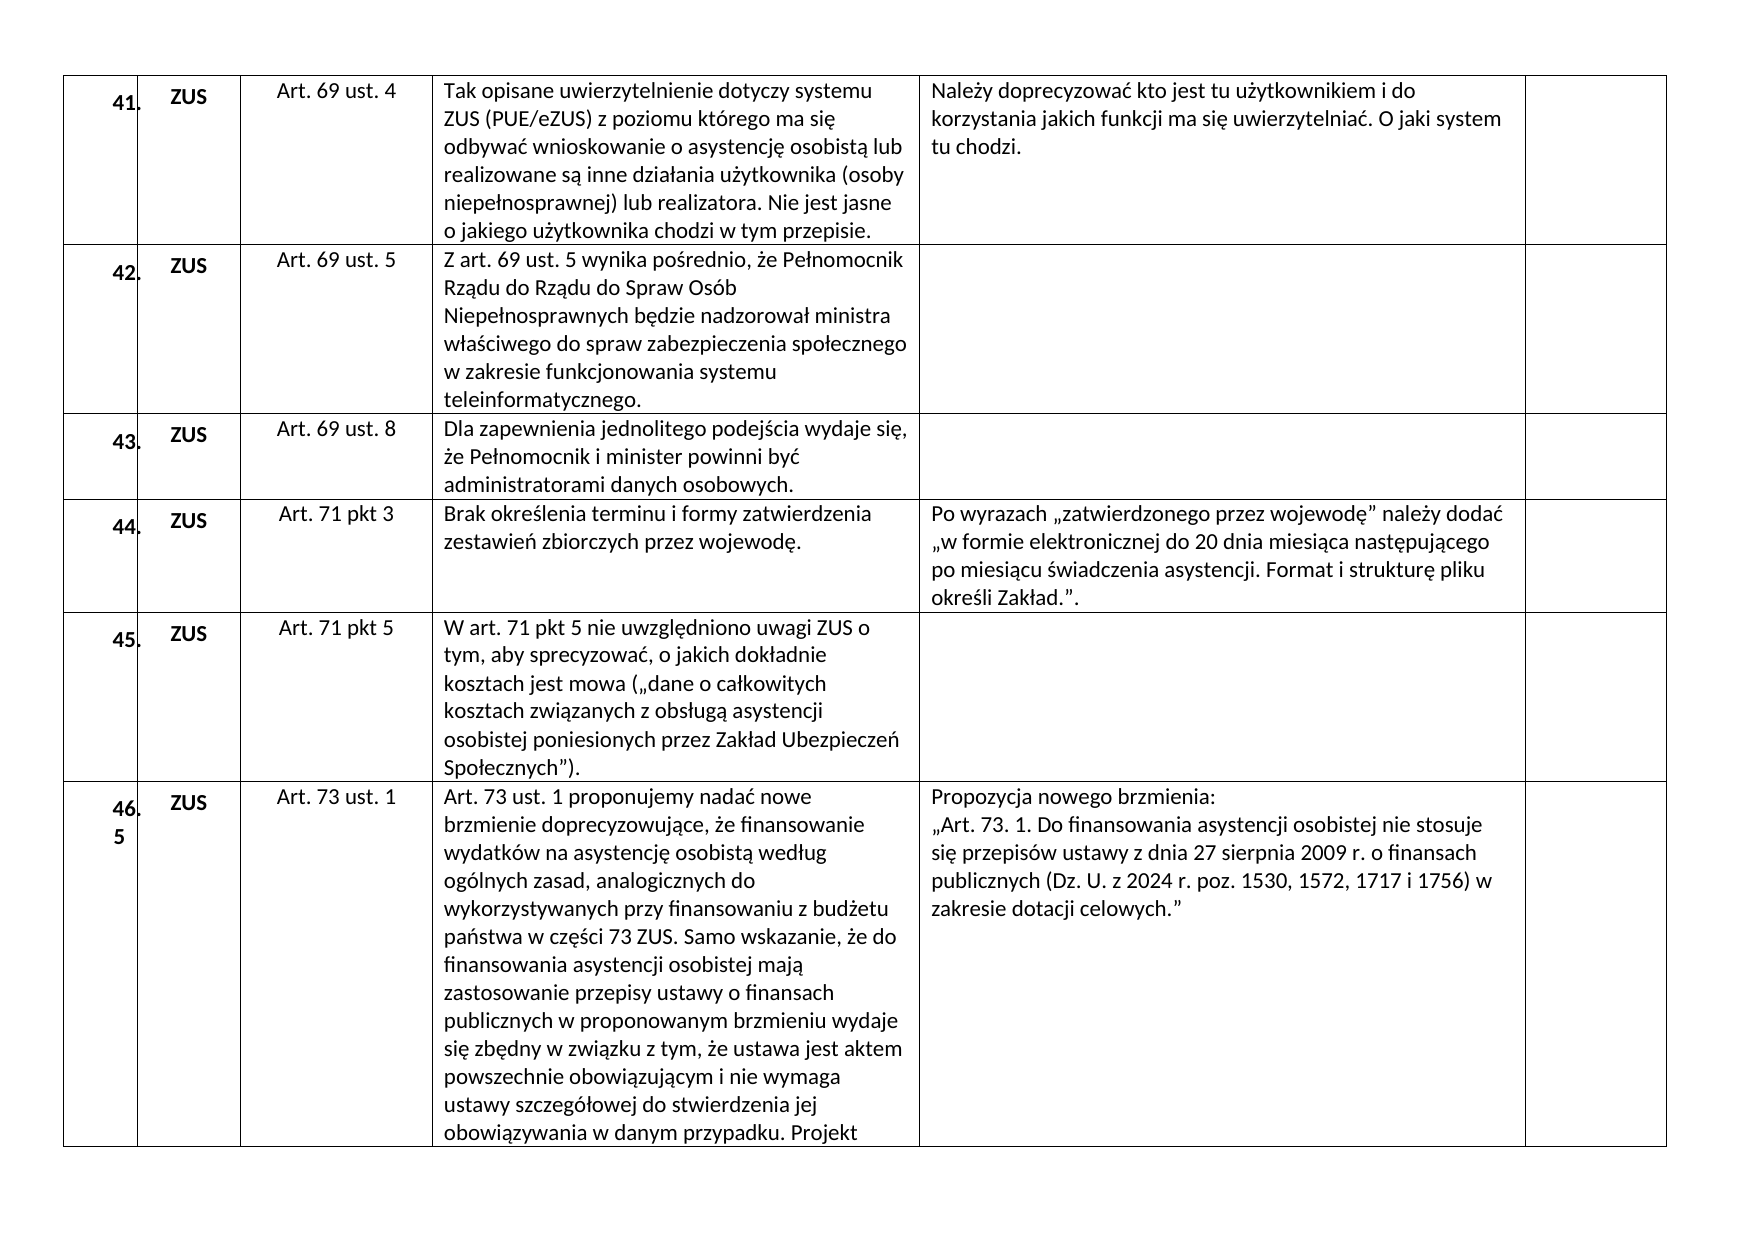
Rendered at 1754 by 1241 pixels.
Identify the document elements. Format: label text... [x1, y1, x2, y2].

table_cell ZUS [138, 500, 240, 612]
table_cell [920, 414, 1525, 498]
table_cell Art. 69 ust. 4 [241, 76, 432, 244]
table_cell [64, 76, 137, 244]
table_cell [920, 782, 1525, 1146]
table_cell Z art. 69 ust. 5 wynika pośrednio, że Pełnomocnik Rządu do Rządu do Spraw Osób Niepełnosprawnych będzie nadzorował ministra właściwego do spraw zabezpieczenia społecznego w zakresie funkcjonowania systemu teleinformatycznego. [433, 245, 919, 413]
table_cell [1526, 414, 1666, 498]
table_cell [64, 613, 137, 781]
table_cell [64, 245, 137, 413]
table_cell [920, 245, 1525, 413]
table_cell Art. 71 pkt 3 [241, 500, 432, 612]
table_cell ZUS [138, 76, 240, 244]
table_cell ZUS [138, 414, 240, 498]
table_cell Art. 73 ust. 1 [241, 782, 432, 1146]
table_cell [64, 414, 137, 498]
table_cell [1526, 500, 1666, 612]
table_cell Dla zapewnienia jednolitego podejścia wydaje się, że Pełnomocnik i minister powinni być administratorami danych osobowych. [433, 414, 919, 498]
table_cell [1526, 76, 1666, 244]
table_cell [433, 782, 919, 1146]
table_cell Art. 71 pkt 5 [241, 613, 432, 781]
table_cell [1526, 782, 1666, 1146]
table_cell [1526, 613, 1666, 781]
table_cell ZUS [138, 245, 240, 413]
table_cell [1526, 245, 1666, 413]
table_cell ZUS [138, 782, 240, 1146]
table_cell Art. 69 ust. 5 [241, 245, 432, 413]
table_cell Należy doprecyzować kto jest tu użytkownikiem i do korzystania jakich funkcji ma się uwierzytelniać. O jaki system tu chodzi. [920, 76, 1525, 244]
table_cell W art. 71 pkt 5 nie uwzględniono uwagi ZUS o tym, aby sprecyzować, o jakich dokładnie kosztach jest mowa („dane o całkowitych kosztach związanych z obsługą asystencji osobistej poniesionych przez Zakład Ubezpieczeń Społecznych”). [433, 613, 919, 781]
table_cell Tak opisane uwierzytelnienie dotyczy systemu ZUS (PUE/eZUS) z poziomu którego ma się odbywać wnioskowanie o asystencję osobistą lub realizowane są inne działania użytkownika (osoby niepełnosprawnej) lub realizatora. Nie jest jasne o jakiego użytkownika chodzi w tym przepisie. [433, 76, 919, 244]
table_cell Art. 69 ust. 8 [241, 414, 432, 498]
table_cell Brak określenia terminu i formy zatwierdzenia zestawień zbiorczych przez wojewodę. [433, 500, 919, 612]
table_cell 5 [64, 782, 137, 1146]
table_cell ZUS [138, 613, 240, 781]
table_cell [64, 500, 137, 612]
table_cell Po wyrazach „zatwierdzonego przez wojewodę” należy dodać „w formie elektronicznej do 20 dnia miesiąca następującego po miesiącu świadczenia asystencji. Format i strukturę pliku określi Zakład.”. [920, 500, 1525, 612]
table_cell [920, 613, 1525, 781]
